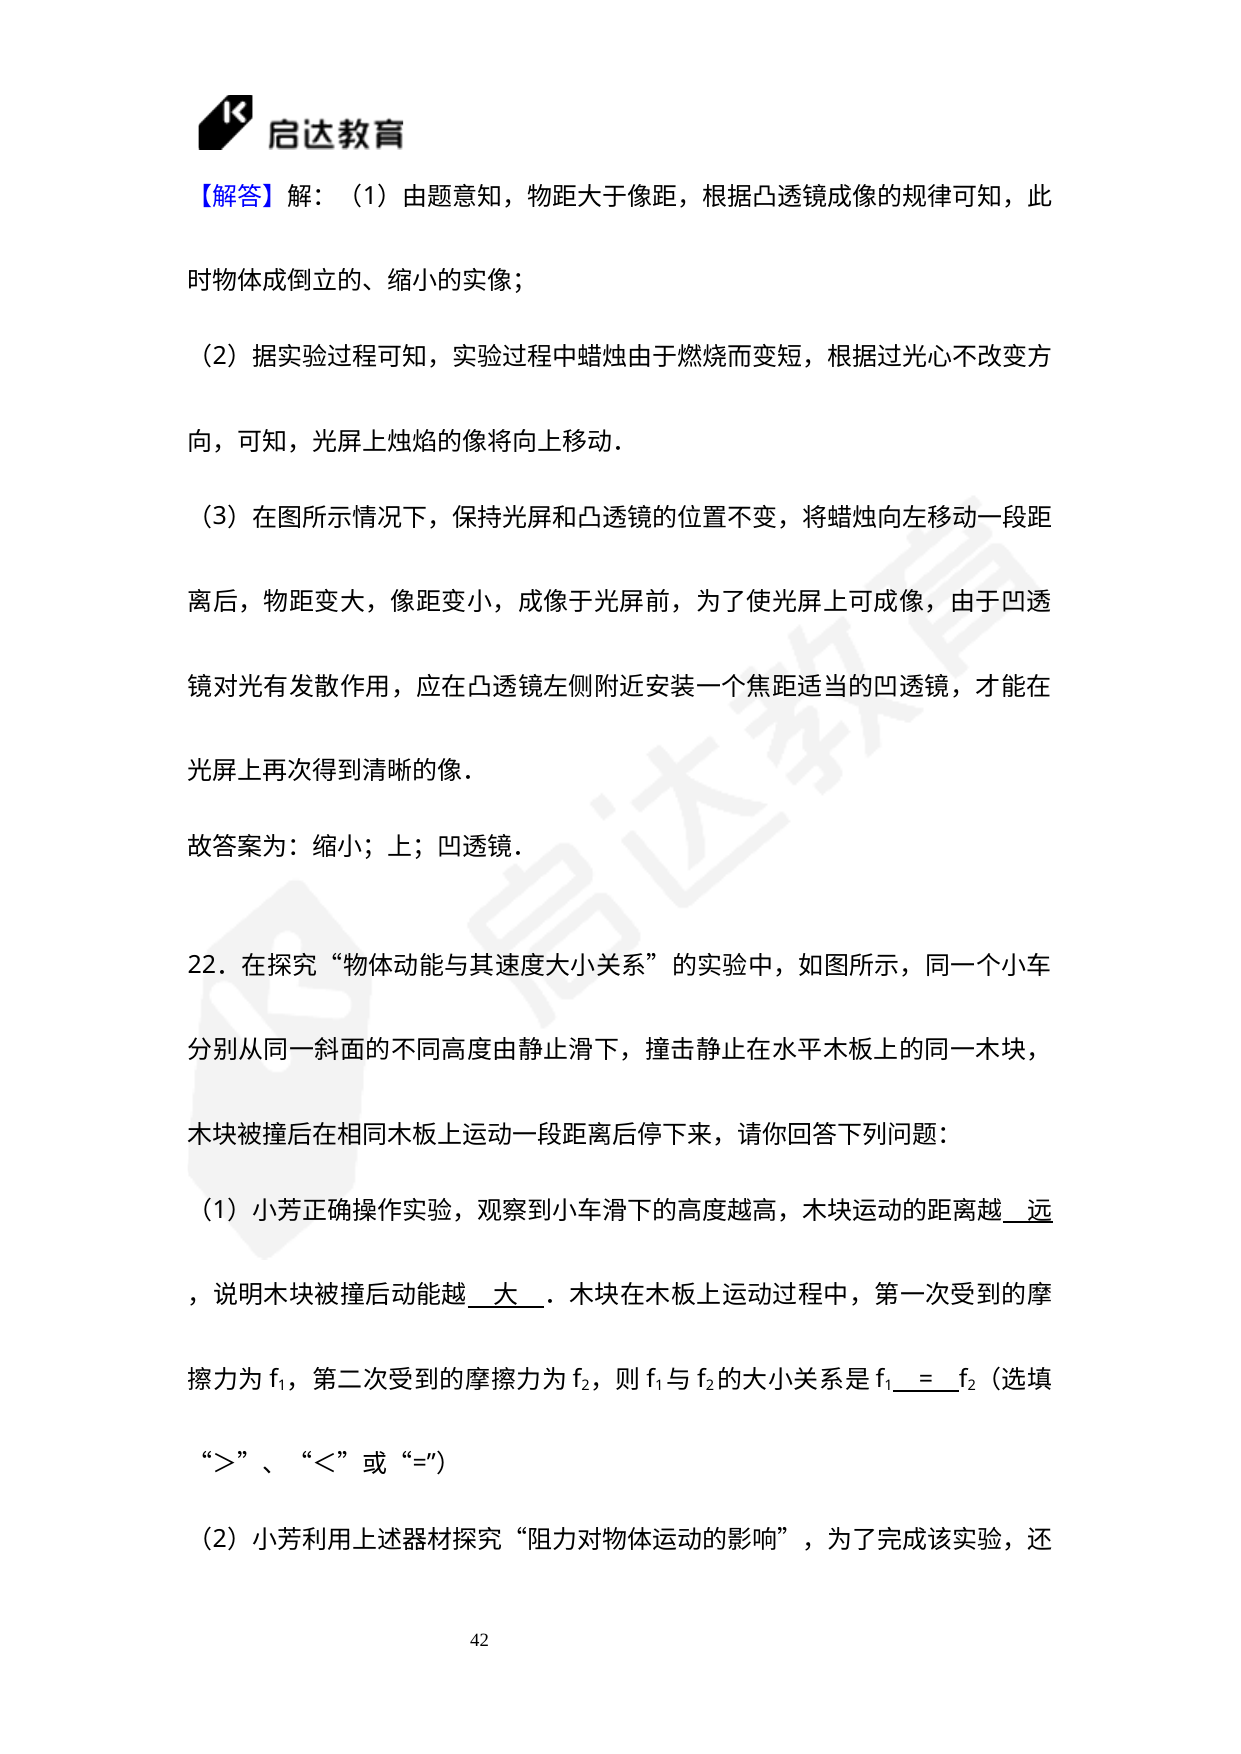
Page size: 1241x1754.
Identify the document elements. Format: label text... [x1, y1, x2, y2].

text （1）小芳正确操作实验，观察到小车滑下的高度越高，木块运动的距离越 远 ，说明木块被撞后动能越 大 ．木块在木板上运动过程中，第一次受到的摩擦力为f1，第二次受到的摩擦力为f2，则f1与f2的大小关系是f1 = f2（选填“＞”、“＜”或“=”） [187, 1176, 1053, 1494]
text （3）在图所示情况下，保持光屏和凸透镜的位置不变，将蜡烛向左移动一段距离后，物距变大，像距变小，成像于光屏前，为了使光屏上可成像，由于凹透镜对光有发散作用，应在凸透镜左侧附近安装一个焦距适当的凹透镜，才能在光屏上再次得到清晰的像． [187, 483, 1053, 801]
text 故答案为：缩小；上；凹透镜． [187, 812, 1053, 877]
text 22．在探究“物体动能与其速度大小关系”的实验中，如图所示，同一个小车分别从同一斜面的不同高度由静止滑下，撞击静止在水平木板上的同一木块，木块被撞后在相同木板上运动一段距离后停下来，请你回答下列问题： [187, 931, 1053, 1165]
text （2）小芳利用上述器材探究“阻力对物体运动的影响”，为了完成该实验，还需要增加的器材有 毛巾 （选填“砝码”、“毛巾”或“弹簧测力计”）．每次让小车从同一高度由静止滑下，记下木块最终停在不同水平面上的位置，可知木块受到的阻力越小，运动的距离越 远 ． [187, 1505, 1053, 1570]
text （2）据实验过程可知，实验过程中蜡烛由于燃烧而变短，根据过光心不改变方向，可知，光屏上烛焰的像将向上移动． [187, 322, 1053, 472]
text 【解答】解：（1）由题意知，物距大于像距，根据凸透镜成像的规律可知，此时物体成倒立的、缩小的实像； [187, 162, 1053, 311]
picture [198, 95, 404, 150]
